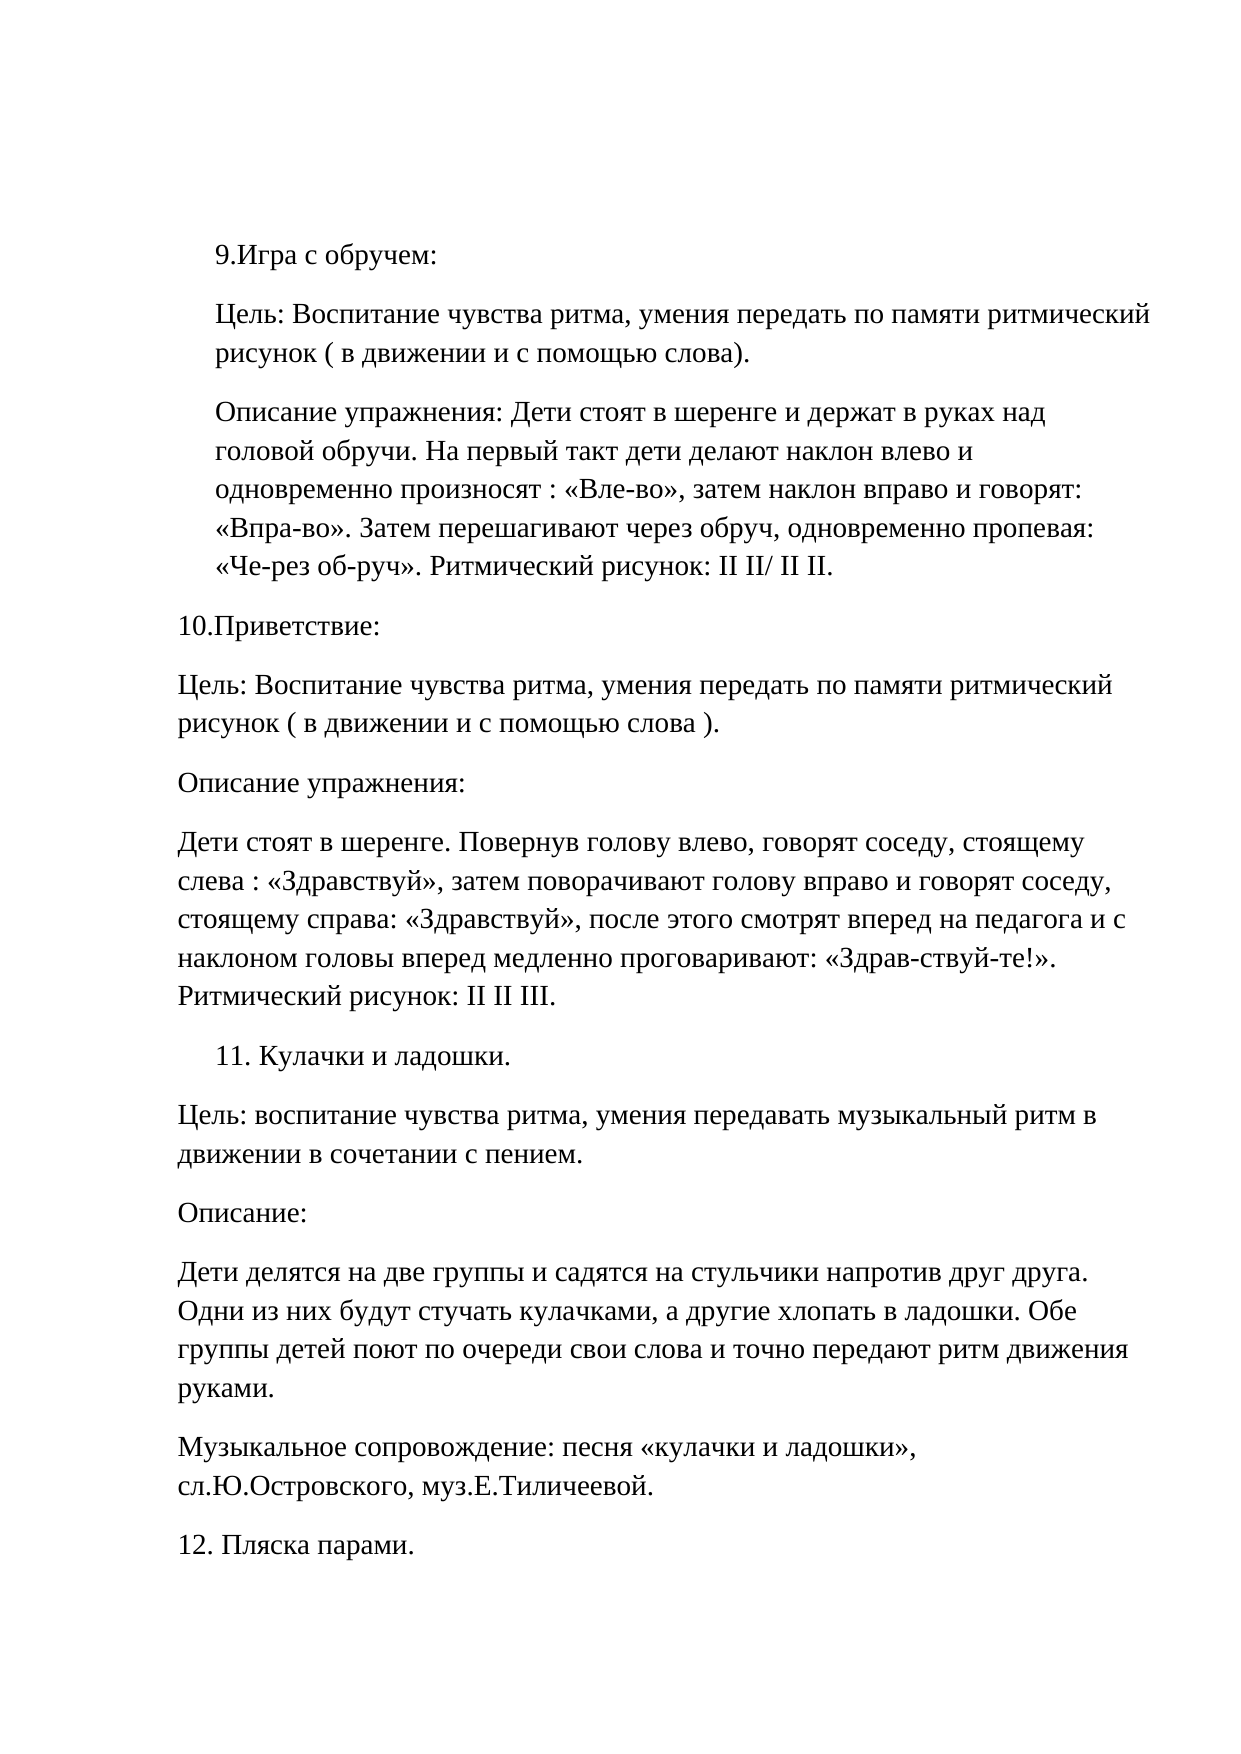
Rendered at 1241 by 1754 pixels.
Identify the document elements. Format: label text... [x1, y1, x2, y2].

text 11. Кулачки и ладошки. [215, 1038, 1152, 1071]
text Описание упражнения: Дети стоят в шеренге и держат в руках над головой обручи. На первый такт дети делают наклон влево и одновременно произносят : «Вле-во», затем наклон вправо и говорят: «Впра-во». Затем перешагивают через обруч, одновременно пропевая: «Че-рез об-руч». Ритмический рисунок: II II/ II II. [215, 394, 1152, 582]
text Музыкальное сопровождение: песня «кулачки и ладошки», сл.Ю.Островского, муз.Е.Тиличеевой. [177, 1429, 1152, 1502]
text 12. Пляска парами. [177, 1527, 1152, 1561]
text Дети стоят в шеренге. Повернув голову влево, говорят соседу, стоящему слева : «Здравствуй», затем поворачивают голову вправо и говорят соседу, стоящему справа: «Здравствуй», после этого смотрят вперед на педагога и с наклоном головы вперед медленно проговаривают: «Здрав-ствуй-те!». Ритмический рисунок: II II III. [177, 824, 1152, 1012]
text Цель: Воспитание чувства ритма, умения передать по памяти ритмический рисунок ( в движении и с помощью слова). [215, 296, 1152, 368]
text Цель: воспитание чувства ритма, умения передавать музыкальный ритм в движении в сочетании с пением. [177, 1097, 1152, 1169]
text Описание: [177, 1195, 1152, 1229]
text Дети делятся на две группы и садятся на стульчики напротив друг друга. Одни из них будут стучать кулачками, а другие хлопать в ладошки. Обе группы детей поют по очереди свои слова и точно передают ритм движения руками. [177, 1254, 1152, 1404]
text 9.Игра с обручем: [215, 237, 1152, 270]
text Описание упражнения: [177, 765, 1152, 798]
text 10.Приветствие: [177, 608, 1152, 641]
text Цель: Воспитание чувства ритма, умения передать по памяти ритмический рисунок ( в движении и с помощью слова ). [177, 667, 1152, 739]
